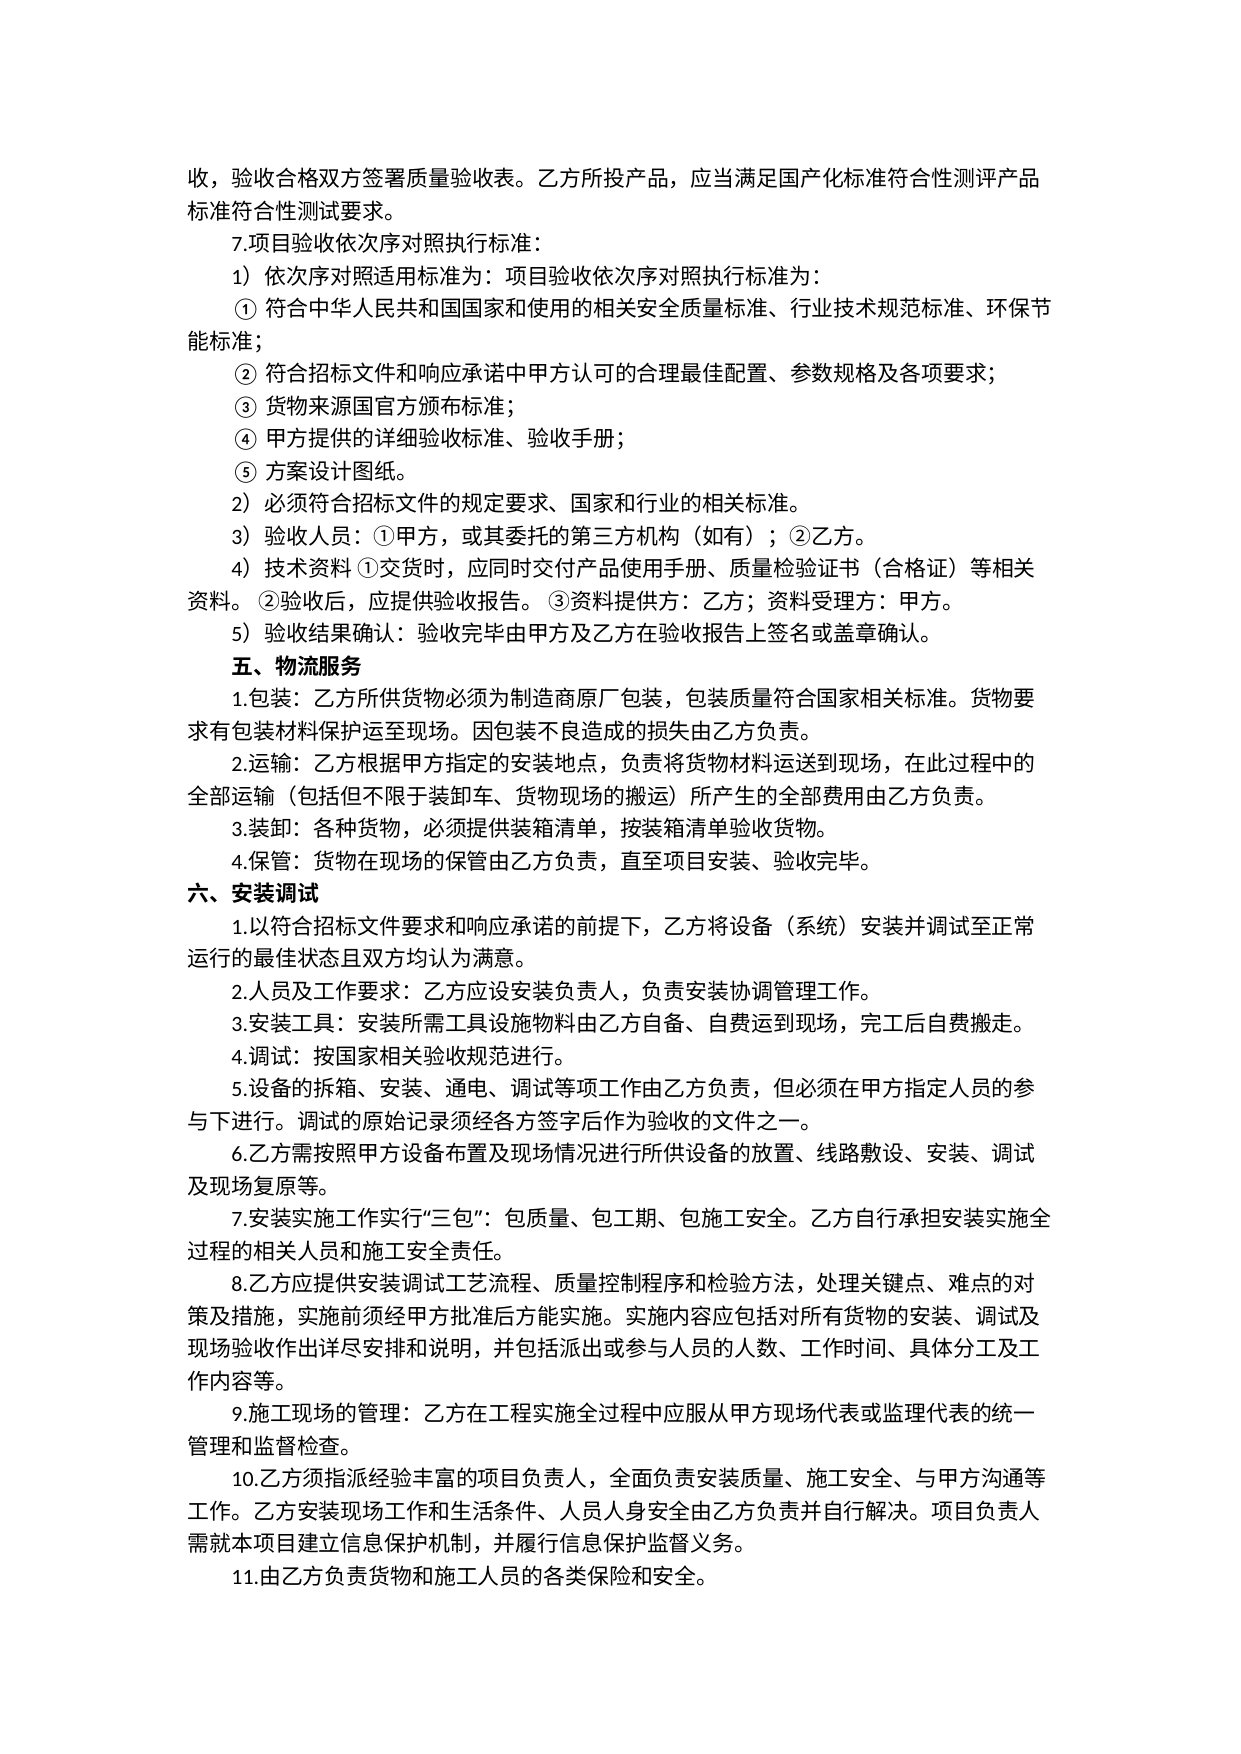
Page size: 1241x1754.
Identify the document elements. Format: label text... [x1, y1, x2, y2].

text 2.运输：乙方根据甲方指定的安装地点，负责将货物材料运送到现场，在此过程中的全部运输（包括但不限于装卸车、货物现场的搬运）所产生的全部费用由乙方负责。 [187, 747, 1053, 812]
text 2.人员及工作要求：乙方应设安装负责人，负责安装协调管理工作。 [187, 974, 1053, 1007]
text 6.乙方需按照甲方设备布置及现场情况进行所供设备的放置、线路敷设、安装、调试及现场复原等。 [187, 1137, 1053, 1202]
text 3.安装工具：安装所需工具设施物料由乙方自备、自费运到现场，完工后自费搬走。 [187, 1007, 1053, 1039]
text 9.施工现场的管理：乙方在工程实施全过程中应服从甲方现场代表或监理代表的统一管理和监督检查。 [187, 1397, 1053, 1462]
text 3）验收人员：①甲方，或其委托的第三方机构（如有）；②乙方。 [187, 519, 1053, 552]
text ③货物来源国官方颁布标准； [187, 389, 1053, 422]
text 4.保管：货物在现场的保管由乙方负责，直至项目安装、验收完毕。 [187, 844, 1053, 877]
text 10.乙方须指派经验丰富的项目负责人，全面负责安装质量、施工安全、与甲方沟通等工作。乙方安装现场工作和生活条件、人员人身安全由乙方负责并自行解决。项目负责人需就本项目建立信息保护机制，并履行信息保护监督义务。 [187, 1462, 1053, 1559]
text 8.乙方应提供安装调试工艺流程、质量控制程序和检验方法，处理关键点、难点的对策及措施，实施前须经甲方批准后方能实施。实施内容应包括对所有货物的安装、调试及现场验收作出详尽安排和说明，并包括派出或参与人员的人数、工作时间、具体分工及工作内容等。 [187, 1267, 1053, 1397]
text 3.装卸：各种货物，必须提供装箱清单，按装箱清单验收货物。 [187, 812, 1053, 844]
text 1.包装：乙方所供货物必须为制造商原厂包装，包装质量符合国家相关标准。货物要求有包装材料保护运至现场。因包装不良造成的损失由乙方负责。 [187, 682, 1053, 747]
text 5）验收结果确认：验收完毕由甲方及乙方在验收报告上签名或盖章确认。 [187, 617, 1053, 649]
text 5.设备的拆箱、安装、通电、调试等项工作由乙方负责，但必须在甲方指定人员的参与下进行。调试的原始记录须经各方签字后作为验收的文件之一。 [187, 1072, 1053, 1137]
text ④甲方提供的详细验收标准、验收手册； [187, 422, 1053, 454]
text ②符合招标文件和响应承诺中甲方认可的合理最佳配置、参数规格及各项要求； [187, 357, 1053, 389]
text 2）必须符合招标文件的规定要求、国家和行业的相关标准。 [187, 487, 1053, 519]
text 4.调试：按国家相关验收规范进行。 [187, 1039, 1053, 1072]
text 4）技术资料 ①交货时，应同时交付产品使用手册、质量检验证书（合格证）等相关资料。 ②验收后，应提供验收报告。 ③资料提供方：乙方；资料受理方：甲方。 [187, 552, 1053, 617]
text 1.以符合招标文件要求和响应承诺的前提下，乙方将设备（系统）安装并调试至正常运行的最佳状态且双方均认为满意。 [187, 909, 1053, 974]
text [187, 162, 1053, 227]
text ⑤方案设计图纸。 [187, 454, 1053, 487]
text 1）依次序对照适用标准为：项目验收依次序对照执行标准为： [187, 259, 1053, 292]
text 六、安装调试 [187, 877, 1053, 909]
text 五、物流服务 [187, 649, 1053, 682]
text 7.安装实施工作实行“三包”：包质量、包工期、包施工安全。乙方自行承担安装实施全过程的相关人员和施工安全责任。 [187, 1202, 1053, 1267]
text ①符合中华人民共和国国家和使用的相关安全质量标准、行业技术规范标准、环保节能标准； [187, 292, 1053, 357]
text 7.项目验收依次序对照执行标准： [187, 227, 1053, 259]
text 11.由乙方负责货物和施工人员的各类保险和安全。 [187, 1559, 1053, 1592]
